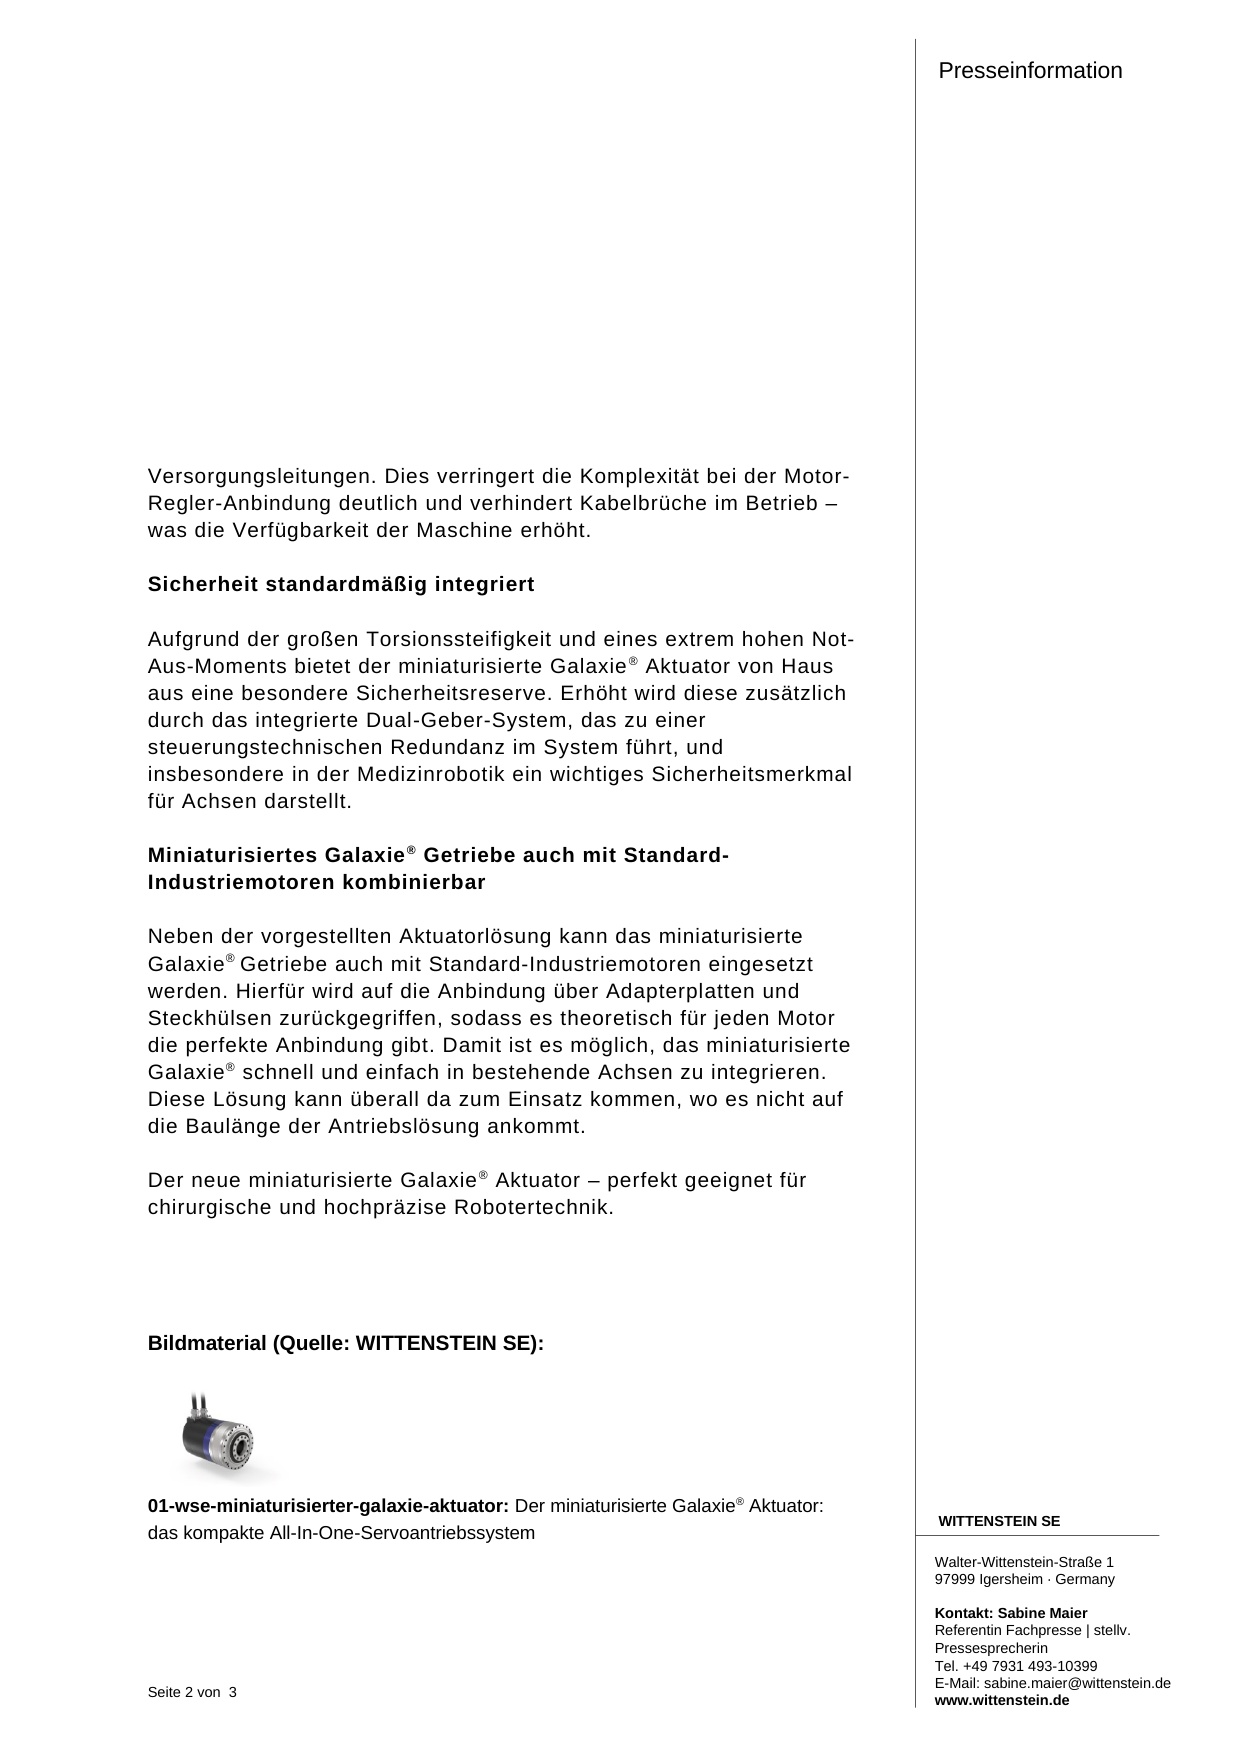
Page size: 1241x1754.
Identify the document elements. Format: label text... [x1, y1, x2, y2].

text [148, 462, 856, 543]
text Aufgrund der großen Torsionssteifigkeit und eines extrem hohen Not-Aus-Moments bietet der miniaturisierte Galaxie® Aktuator von Haus aus eine besondere Sicherheitsreserve. Erhöht wird diese zusätzlich durch das integrierte Dual-Geber-System, das zu einer steuerungstechnischen Redundanz im System führt, und insbesondere in der Medizinrobotik ein wichtiges Sicherheitsmerkmal für Achsen darstellt. [148, 624, 856, 814]
text Neben der vorgestellten Aktuatorlösung kann das miniaturisierte Galaxie® Getriebe auch mit Standard-Industriemotoren eingesetzt werden. Hierfür wird auf die Anbindung über Adapterplatten und Steckhülsen zurückgegriffen, sodass es theoretisch für jeden Motor die perfekte Anbindung gibt. Damit ist es möglich, das miniaturisierte Galaxie® schnell und einfach in bestehende Achsen zu integrieren. Diese Lösung kann überall da zum Einsatz kommen, wo es nicht auf die Baulänge der Antriebslösung ankommt. [148, 922, 856, 1139]
text 01-wse-miniaturisierter-galaxie-aktuator: Der miniaturisierte Galaxie® Aktuator: das kompakte All-In-One-Servoantriebssystem [148, 1491, 856, 1545]
text Miniaturisiertes Galaxie® Getriebe auch mit Standard-Industriemotoren kombinierbar [148, 841, 856, 895]
text Der neue miniaturisierte Galaxie® Aktuator – perfekt geeignet für chirurgische und hochpräzise Robotertechnik. [148, 1166, 856, 1220]
text Bildmaterial (Quelle: WITTENSTEIN SE): [148, 1328, 856, 1356]
picture [147, 1384, 293, 1487]
text Sicherheit standardmäßig integriert [148, 570, 856, 597]
